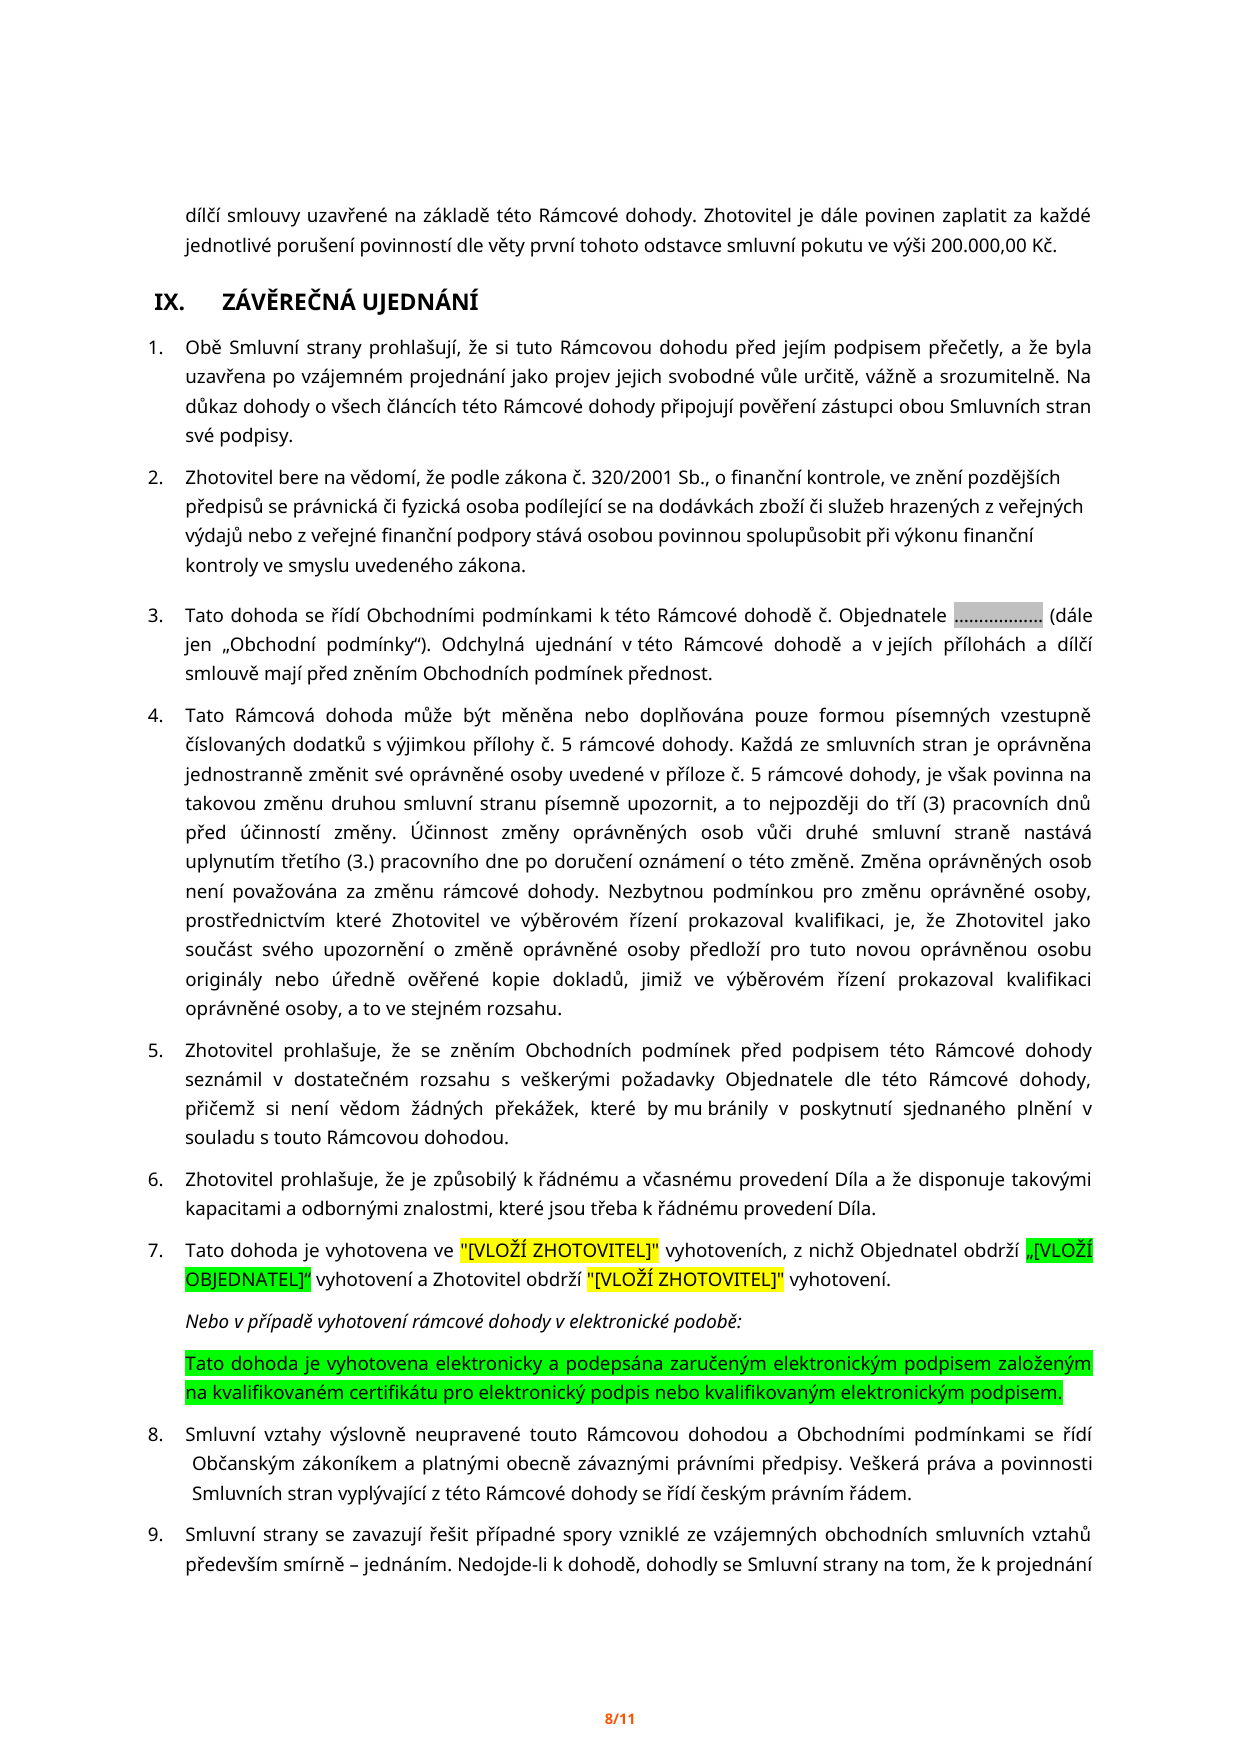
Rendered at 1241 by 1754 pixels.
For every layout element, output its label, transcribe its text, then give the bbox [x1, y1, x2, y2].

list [148, 1522, 1093, 1576]
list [148, 203, 1093, 257]
text Nebo v případě vyhotovení rámcové dohody v elektronické podobě: [185, 1308, 1093, 1334]
list Tato dohoda se řídí Obchodními podmínkami k této Rámcové dohodě č. Objednatele ……………… (dále jen „Obchodní podmínky“). Odchylná ujednání v této Rámcové dohodě a v jejích přílohách a dílčí smlouvě mají před zněním Obchodních podmínek přednost. [148, 602, 1093, 686]
list Zhotovitel prohlašuje, že je způsobilý k řádnému a včasnému provedení Díla a že disponuje takovými kapacitami a odbornými znalostmi, které jsou třeba k řádnému provedení Díla. [148, 1166, 1093, 1221]
list Zhotovitel bere na vědomí, že podle zákona č. 320/2001 Sb., o finanční kontrole, ve znění pozdějších předpisů se právnická či fyzická osoba podílející se na dodávkách zboží či služeb hrazených z veřejných výdajů nebo z veřejné finanční podpory stává osobou povinnou spolupůsobit při výkonu finanční kontroly ve smyslu uvedeného zákona. [148, 464, 1093, 577]
list Tato Rámcová dohoda může být měněna nebo doplňována pouze formou písemných vzestupně číslovaných dodatků s výjimkou přílohy č. 5 rámcové dohody. Každá ze smluvních stran je oprávněna jednostranně změnit své oprávněné osoby uvedené v příloze č. 5 rámcové dohody, je však povinna na takovou změnu druhou smluvní stranu písemně upozornit, a to nejpozději do tří (3) pracovních dnů před účinností změny. Účinnost změny oprávněných osob vůči druhé smluvní straně nastává uplynutím třetího (3.) pracovního dne po doručení oznámení o této změně. Změna oprávněných osob není považována za změnu rámcové dohody. Nezbytnou podmínkou pro změnu oprávněné osoby, prostřednictvím které Zhotovitel ve výběrovém řízení prokazoval kvalifikaci, je, že Zhotovitel jako součást svého upozornění o změně oprávněné osoby předloží pro tuto novou oprávněnou osobu originály nebo úředně ověřené kopie dokladů, jimiž ve výběrovém řízení prokazoval kvalifikaci oprávněné osoby, a to ve stejném rozsahu. [148, 702, 1093, 1021]
list Zhotovitel prohlašuje, že se zněním Obchodních podmínek před podpisem této Rámcové dohody seznámil v dostatečném rozsahu s veškerými požadavky Objednatele dle této Rámcové dohody, přičemž si není vědom žádných překážek, které by mu bránily v poskytnutí sjednaného plnění v souladu s touto Rámcovou dohodou. [148, 1037, 1093, 1150]
list Obě Smluvní strany prohlašují, že si tuto Rámcovou dohodu před jejím podpisem přečetly, a že byla uzavřena po vzájemném projednání jako projev jejich svobodné vůle určitě, vážně a srozumitelně. Na důkaz dohody o všech článcích této Rámcové dohody připojují pověření zástupci obou Smluvních stran své podpisy. [148, 334, 1093, 448]
list Smluvní vztahy výslovně neupravené touto Rámcovou dohodou a Obchodními podmínkami se řídí Občanským zákoníkem a platnými obecně závaznými právními předpisy. Veškerá práva a povinnosti Smluvních stran vyplývající z této Rámcové dohody se řídí českým právním řádem. [148, 1421, 1093, 1505]
list ZÁVĚREČNÁ UJEDNÁNÍ [185, 286, 1093, 317]
list Tato dohoda je vyhotovena ve "[VLOŽÍ ZHOTOVITEL]" vyhotoveních, z nichž Objednatel obdrží „[VLOŽÍ OBJEDNATEL]“ vyhotovení a Zhotovitel obdrží "[VLOŽÍ ZHOTOVITEL]" vyhotovení. [148, 1237, 1093, 1292]
text Tato dohoda je vyhotovena elektronicky a podepsána zaručeným elektronickým podpisem založeným na kvalifikovaném certifikátu pro elektronický podpis nebo kvalifikovaným elektronickým podpisem. [185, 1376, 1093, 1405]
